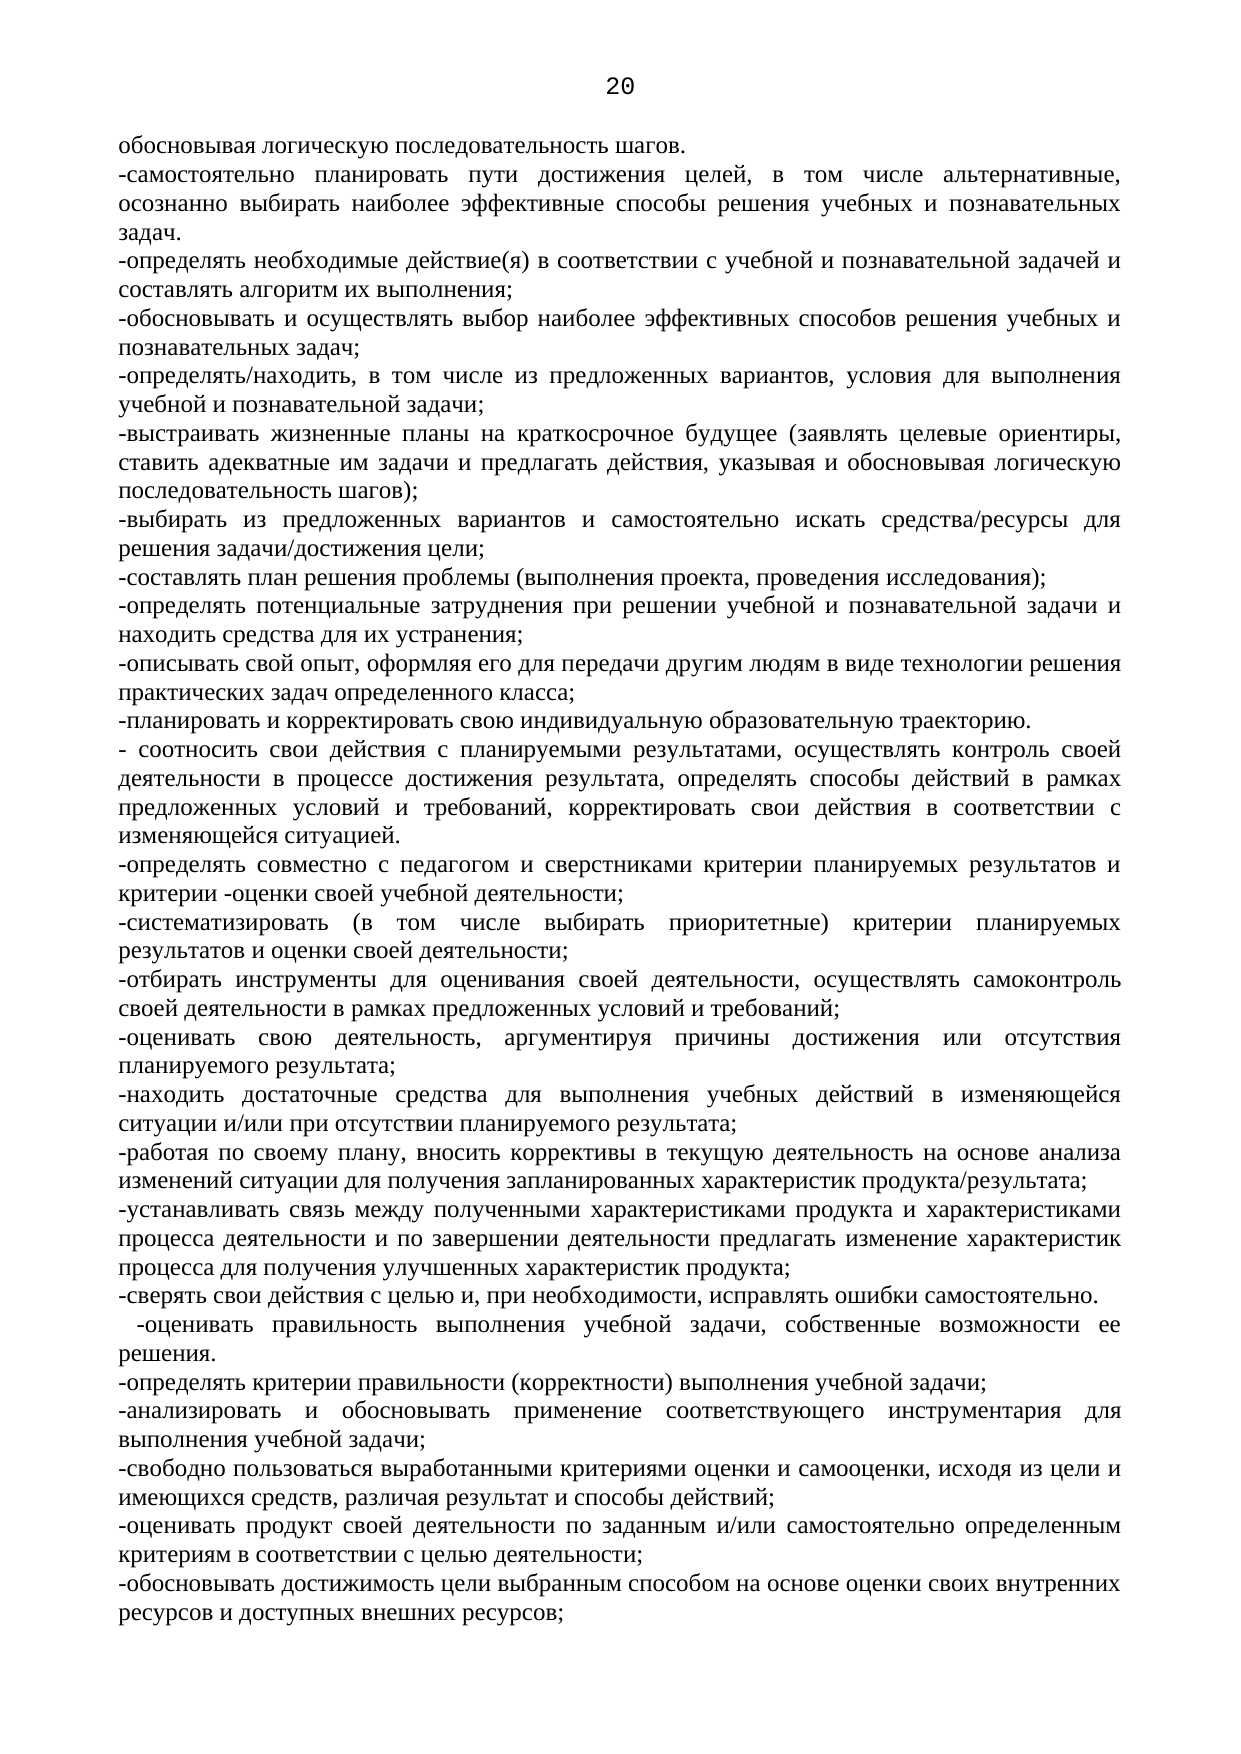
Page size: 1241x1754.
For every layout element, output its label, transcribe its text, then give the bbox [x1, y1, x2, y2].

text -определять необходимые действие(я) в соответствии с учебной и познавательной задачей и составлять алгоритм их выполнения; [118, 246, 1122, 303]
text -составлять план решения проблемы (выполнения проекта, проведения исследования); [118, 562, 1122, 591]
text -анализировать и обосновывать применение соответствующего инструментария для выполнения учебной задачи; [118, 1396, 1122, 1453]
text -находить достаточные средства для выполнения учебных действий в изменяющейся ситуации и/или при отсутствии планируемого результата; [118, 1079, 1122, 1137]
text -обосновывать достижимость цели выбранным способом на основе оценки своих внутренних ресурсов и доступных внешних ресурсов; [118, 1568, 1122, 1626]
text -работая по своему плану, вносить коррективы в текущую деятельность на основе анализа изменений ситуации для получения запланированных характеристик продукта/результата; [118, 1137, 1122, 1194]
text -выбирать из предложенных вариантов и самостоятельно искать средства/ресурсы для решения задачи/достижения цели; [118, 504, 1122, 562]
text -определять/находить, в том числе из предложенных вариантов, условия для выполнения учебной и познавательной задачи; [118, 361, 1122, 418]
text -систематизировать (в том числе выбирать приоритетные) критерии планируемых результатов и оценки своей деятельности; [118, 907, 1122, 964]
text -свободно пользоваться выработанными критериями оценки и самооценки, исходя из цели и имеющихся средств, различая результат и способы действий; [118, 1453, 1122, 1511]
text -определять совместно с педагогом и сверстниками критерии планируемых результатов и критерии -оценки своей учебной деятельности; [118, 849, 1122, 907]
text -отбирать инструменты для оценивания своей деятельности, осуществлять самоконтроль своей деятельности в рамках предложенных условий и требований; [118, 964, 1122, 1022]
text - соотносить свои действия с планируемыми результатами, осуществлять контроль своей деятельности в процессе достижения результата, определять способы действий в рамках предложенных условий и требований, корректировать свои действия в соответствии с изменяющейся ситуацией. [118, 734, 1122, 849]
text -самостоятельно планировать пути достижения целей, в том числе альтернативные, осознанно выбирать наиболее эффективные способы решения учебных и познавательных задач. [118, 159, 1122, 246]
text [118, 131, 1122, 159]
text -определять критерии правильности (корректности) выполнения учебной задачи; [118, 1367, 1122, 1396]
text -определять потенциальные затруднения при решении учебной и познавательной задачи и находить средства для их устранения; [118, 591, 1122, 648]
text -сверять свои действия с целью и, при необходимости, исправлять ошибки самостоятельно. [118, 1281, 1122, 1309]
text -устанавливать связь между полученными характеристиками продукта и характеристиками процесса деятельности и по завершении деятельности предлагать изменение характеристик процесса для получения улучшенных характеристик продукта; [118, 1194, 1122, 1281]
text -выстраивать жизненные планы на краткосрочное будущее (заявлять целевые ориентиры, ставить адекватные им задачи и предлагать действия, указывая и обосновывая логическую последовательность шагов); [118, 418, 1122, 504]
text -планировать и корректировать свою индивидуальную образовательную траекторию. [118, 706, 1122, 734]
text -описывать свой опыт, оформляя его для передачи другим людям в виде технологии решения практических задач определенного класса; [118, 648, 1122, 706]
text -оценивать продукт своей деятельности по заданным и/или самостоятельно определенным критериям в соответствии с целью деятельности; [118, 1511, 1122, 1568]
text -обосновывать и осуществлять выбор наиболее эффективных способов решения учебных и познавательных задач; [118, 303, 1122, 361]
text -оценивать свою деятельность, аргументируя причины достижения или отсутствия планируемого результата; [118, 1022, 1122, 1079]
text -оценивать правильность выполнения учебной задачи, собственные возможности ее решения. [118, 1309, 1122, 1367]
